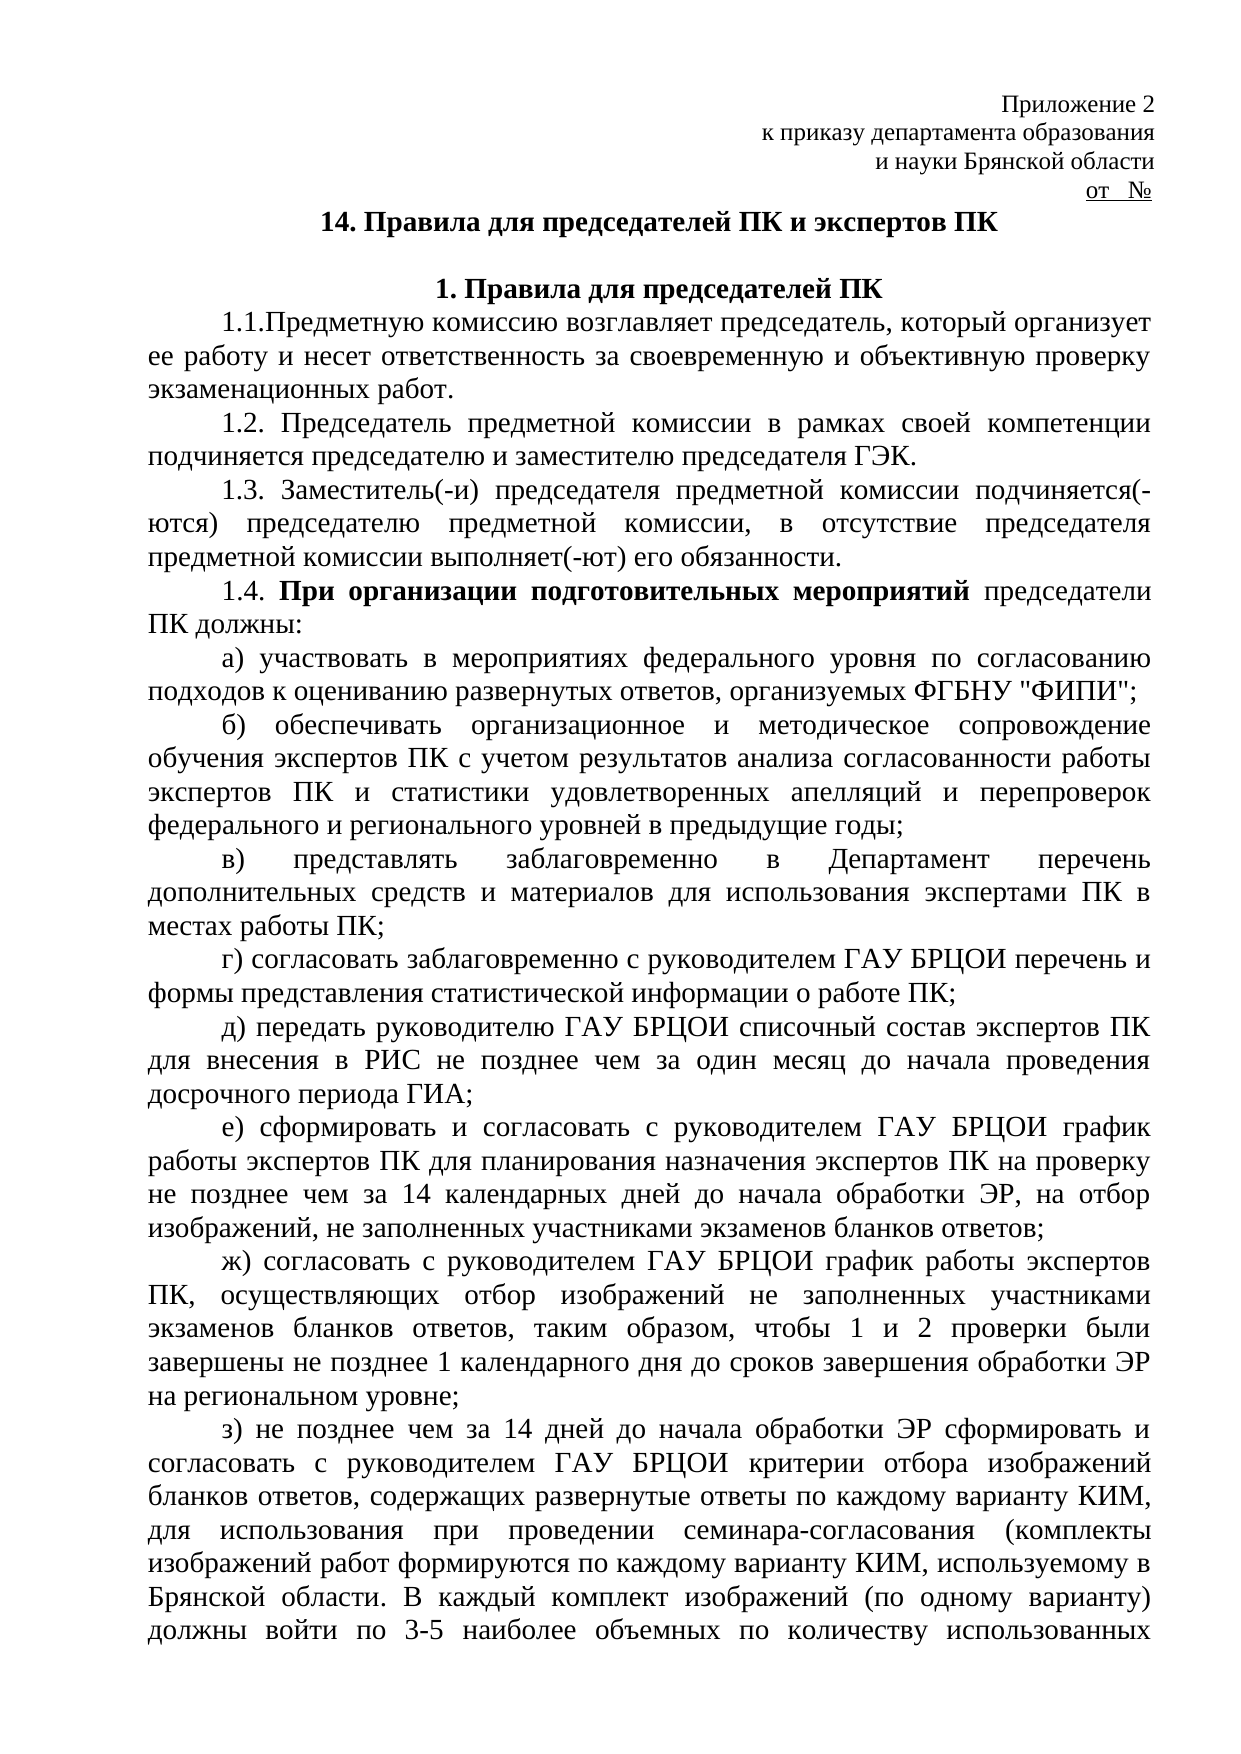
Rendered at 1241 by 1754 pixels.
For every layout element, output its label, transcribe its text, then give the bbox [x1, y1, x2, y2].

text ж) согласовать с руководителем ГАУ БРЦОИ график работы экспертов ПК, осуществляющих отбор изображений не заполненных участниками экзаменов бланков ответов, таким образом, чтобы 1 и 2 проверки были завершены не позднее 1 календарного дня до сроков завершения обработки ЭР на региональном уровне; [148, 1243, 1152, 1411]
text д) передать руководителю ГАУ БРЦОИ списочный состав экспертов ПК для внесения в РИС не позднее чем за один месяц до начала проведения досрочного периода ГИА; [148, 1009, 1152, 1109]
text г) согласовать заблаговременно с руководителем ГАУ БРЦОИ перечень и формы представления статистической информации о работе ПК; [148, 942, 1152, 1009]
text в) представлять заблаговременно в Департамент перечень дополнительных средств и материалов для использования экспертами ПК в местах работы ПК; [148, 841, 1152, 942]
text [148, 1411, 1152, 1646]
text е) сформировать и согласовать с руководителем ГАУ БРЦОИ график работы экспертов ПК для планирования назначения экспертов ПК на проверку не позднее чем за 14 календарных дней до начала обработки ЭР, на отбор изображений, не заполненных участниками экзаменов бланков ответов; [148, 1109, 1152, 1243]
text 1.3. Заместитель(-и) председателя предметной комиссии подчиняется(-ются) председателю предметной комиссии, в отсутствие председателя предметной комиссии выполняет(-ют) его обязанности. [148, 472, 1152, 573]
text б) обеспечивать организационное и методическое сопровождение обучения экспертов ПК с учетом результатов анализа согласованности работы экспертов ПК и статистики удовлетворенных апелляций и перепроверок федерального и регионального уровней в предыдущие годы; [148, 707, 1152, 841]
text к приказу департамента образования [148, 117, 1155, 146]
text и науки Брянской области [148, 146, 1155, 175]
text от № [166, 175, 1152, 204]
text 1.1.Предметную комиссию возглавляет председатель, который организует ее работу и несет ответственность за своевременную и объективную проверку экзаменационных работ. [148, 304, 1152, 405]
text 1.2. Председатель предметной комиссии в рамках своей компетенции подчиняется председателю и заместителю председателя ГЭК. [148, 405, 1152, 472]
text Приложение 2 [148, 89, 1155, 117]
text 1.4. При организации подготовительных мероприятий председатели ПК должны: [148, 573, 1152, 640]
text а) участвовать в мероприятиях федерального уровня по согласованию подходов к оцениванию развернутых ответов, организуемых ФГБНУ "ФИПИ"; [148, 640, 1152, 707]
text 1. Правила для председателей ПК [166, 271, 1152, 304]
text 14. Правила для председателей ПК и экспертов ПК [166, 204, 1152, 237]
